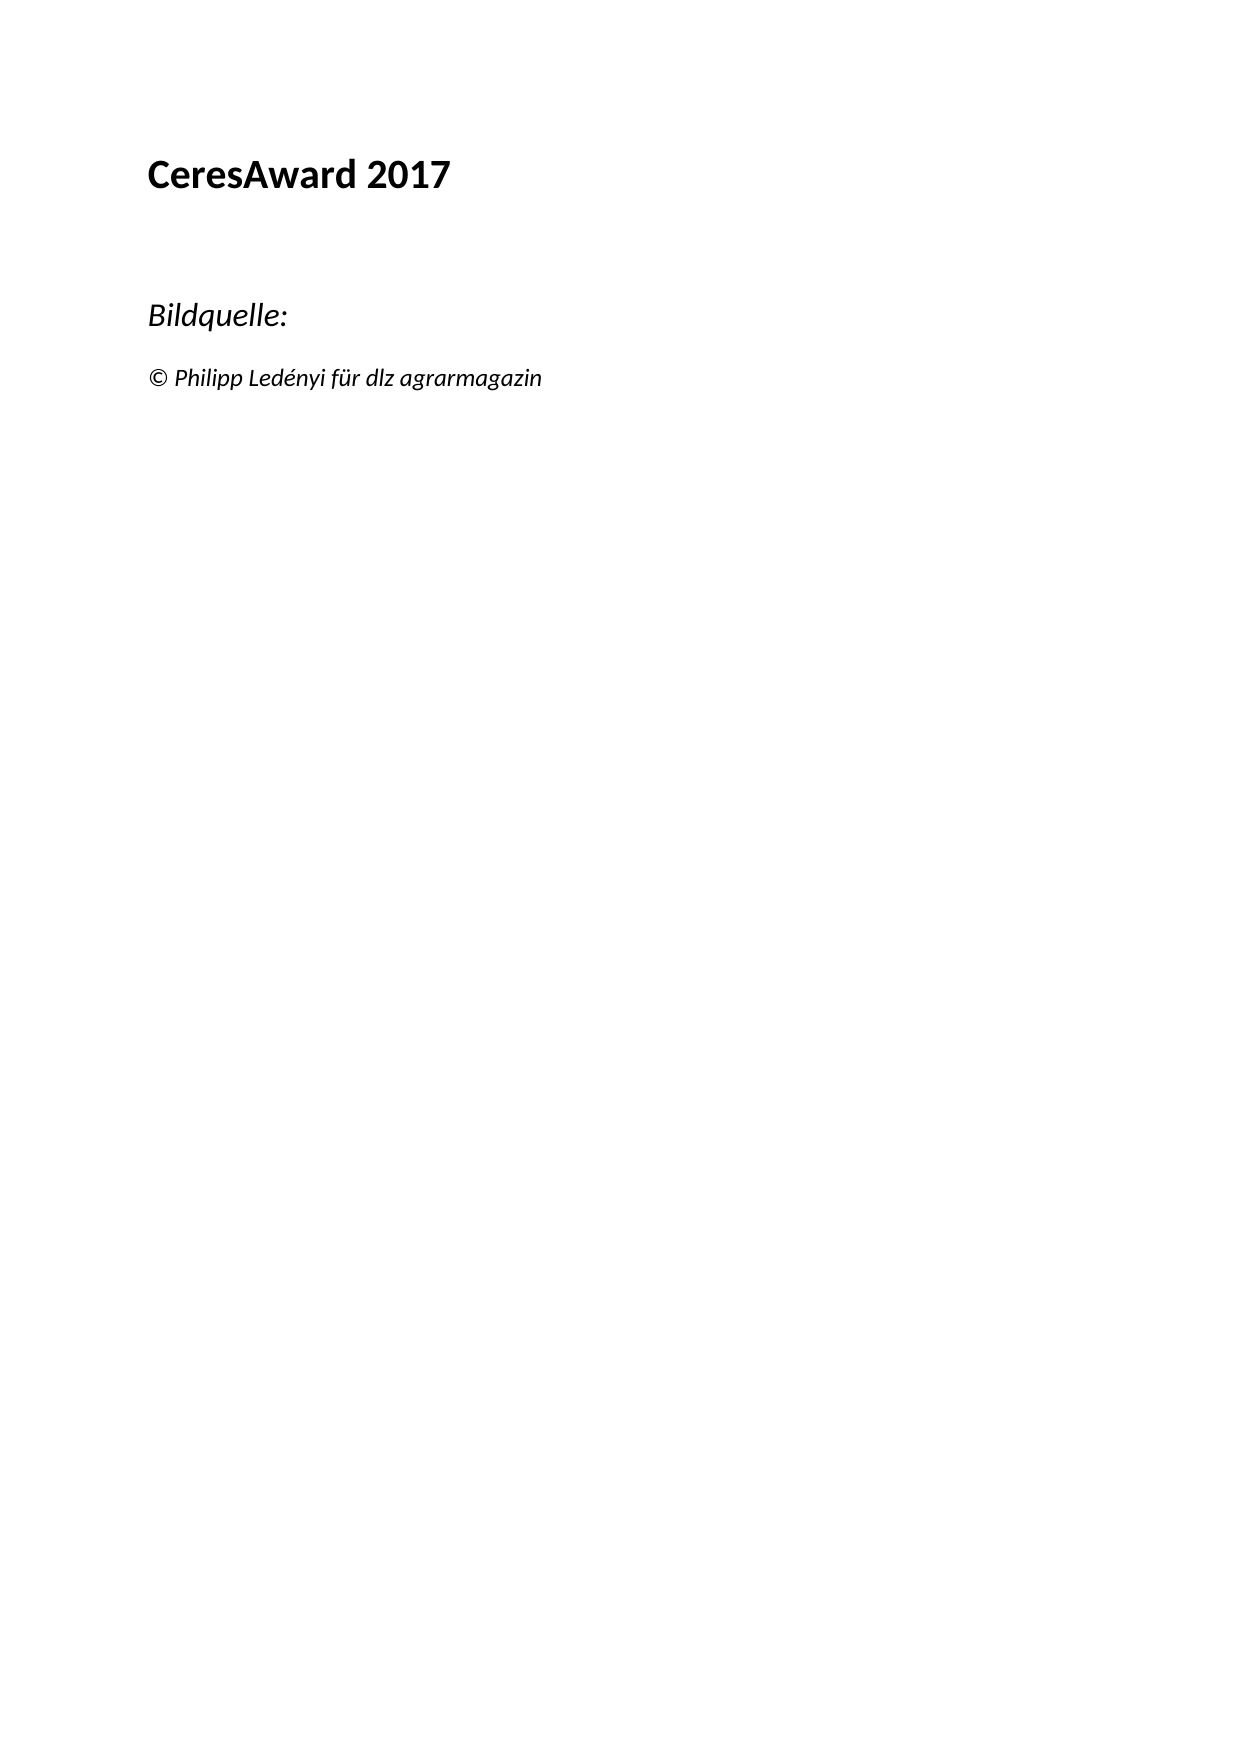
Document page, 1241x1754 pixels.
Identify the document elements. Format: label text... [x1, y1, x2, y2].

text CeresAward 2017 [148, 148, 1093, 198]
text Bildquelle: [148, 294, 1093, 335]
text © Philipp Ledényi für dlz agrarmagazin [148, 362, 1093, 393]
